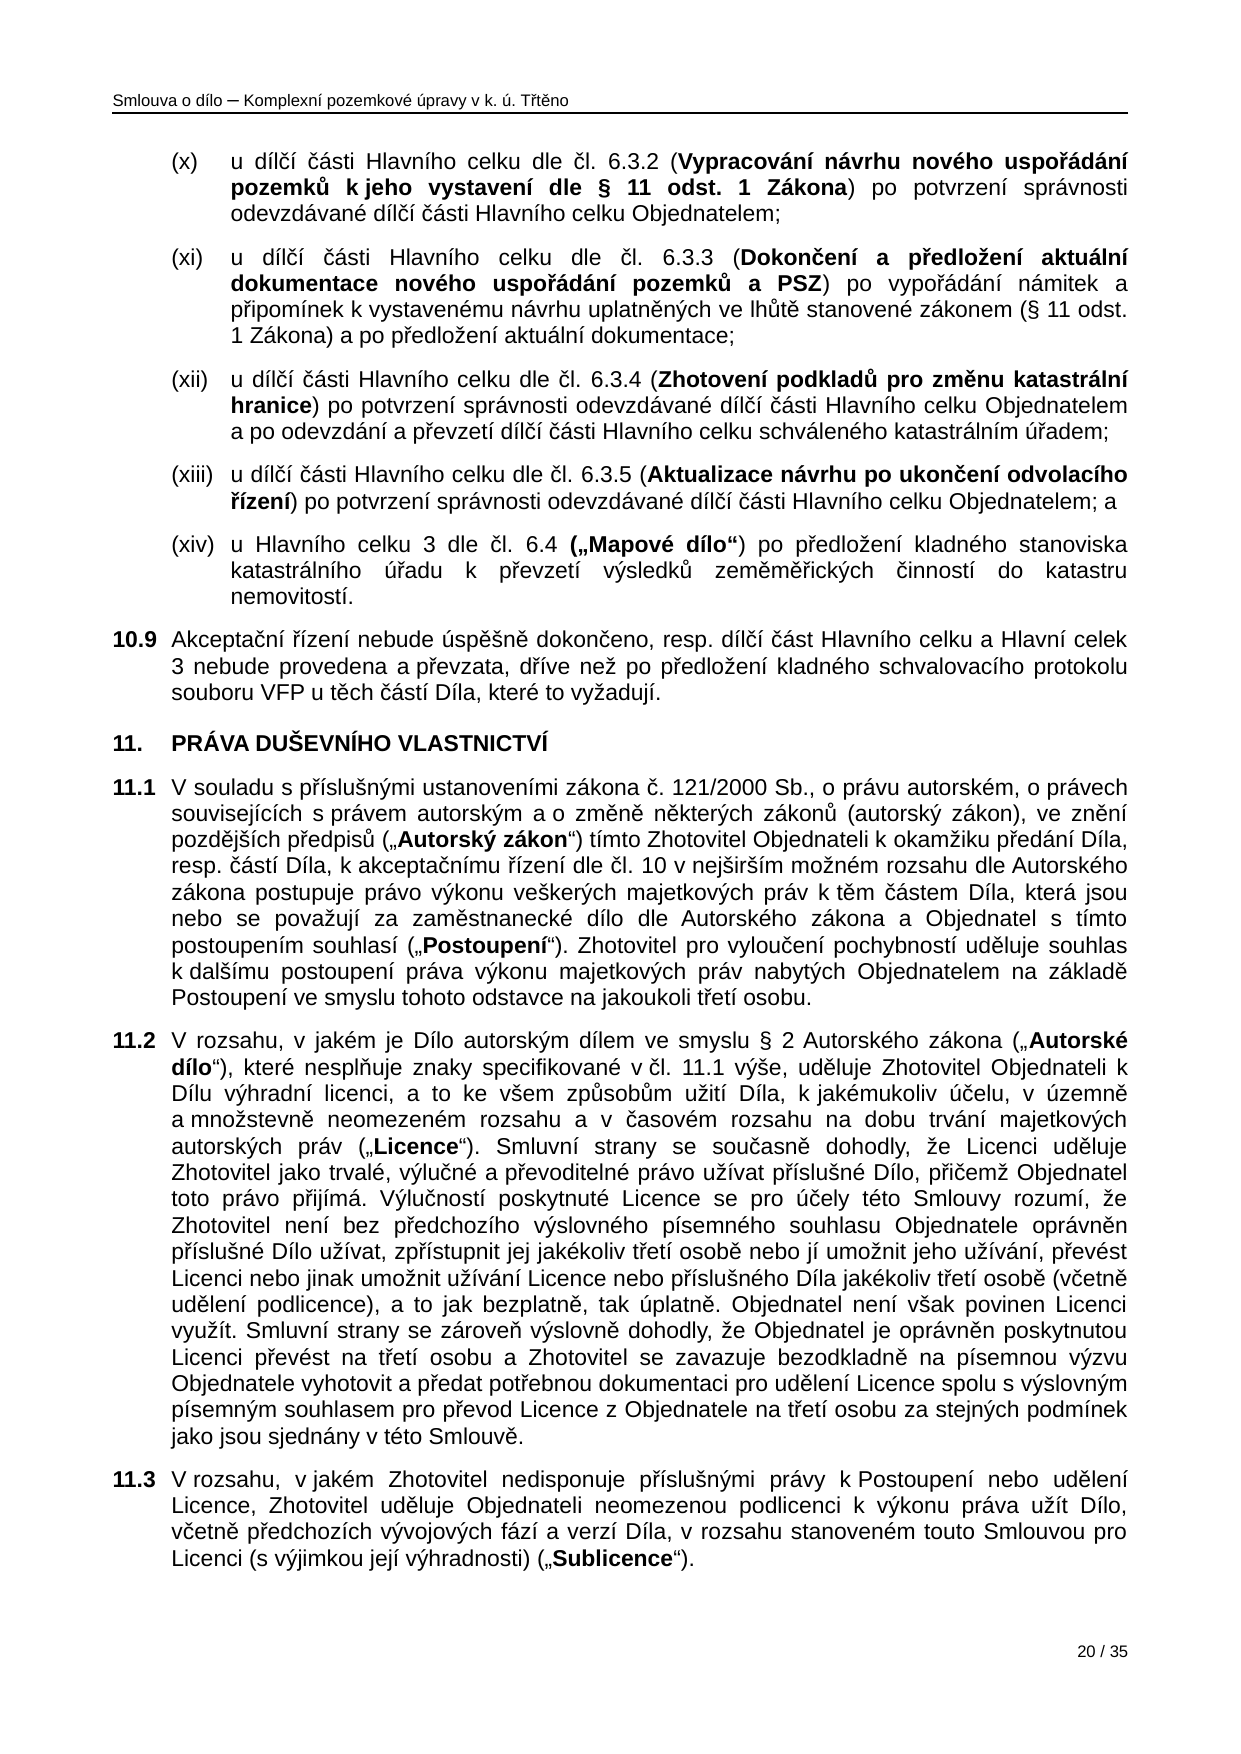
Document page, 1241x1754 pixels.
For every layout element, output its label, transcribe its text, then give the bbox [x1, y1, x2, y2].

list u dílčí části Hlavního celku dle čl. 6.3.4 (Zhotovení podkladů pro změnu katastrální hranice) po potvrzení správnosti odevzdávané dílčí části Hlavního celku Objednatelem a po odevzdání a převzetí dílčí části Hlavního celku schváleného katastrálním úřadem; [171, 366, 1128, 444]
text V rozsahu, v jakém je Dílo autorským dílem ve smyslu § 2 Autorského zákona („Autorské dílo“), které nesplňuje znaky specifikované v čl. 11.1 výše, uděluje Zhotovitel Objednateli k Dílu výhradní licenci, a to ke všem způsobům užití Díla, k jakémukoliv účelu, v územně a množstevně neomezeném rozsahu a v časovém rozsahu na dobu trvání majetkových autorských práv („Licence“). Smluvní strany se současně dohodly, že Licenci uděluje Zhotovitel jako trvalé, výlučné a převoditelné právo užívat příslušné Dílo, přičemž Objednatel toto právo přijímá. Výlučností poskytnuté Licence se pro účely této Smlouvy rozumí, že Zhotovitel není bez předchozího výslovného písemného souhlasu Objednatele oprávněn příslušné Dílo užívat, zpřístupnit jej jakékoliv třetí osobě nebo jí umožnit jeho užívání, převést Licenci nebo jinak umožnit užívání Licence nebo příslušného Díla jakékoliv třetí osobě (včetně udělení podlicence), a to jak bezplatně, tak úplatně. Objednatel není však povinen Licenci využít. Smluvní strany se zároveň výslovně dohodly, že Objednatel je oprávněn poskytnutou Licenci převést na třetí osobu a Zhotovitel se zavazuje bezodkladně na písemnou výzvu Objednatele vyhotovit a předat potřebnou dokumentaci pro udělení Licence spolu s výslovným písemným souhlasem pro převod Licence z Objednatele na třetí osobu za stejných podmínek jako jsou sjednány v této Smlouvě. [112, 1027, 1128, 1449]
list u dílčí části Hlavního celku dle čl. 6.3.2 (Vypracování návrhu nového uspořádání pozemků k jeho vystavení dle § 11 odst. 1 Zákona) po potvrzení správnosti odevzdávané dílčí části Hlavního celku Objednatelem; [171, 148, 1128, 227]
text V souladu s příslušnými ustanoveními zákona č. 121/2000 Sb., o právu autorském, o právech souvisejících s právem autorským a o změně některých zákonů (autorský zákon), ve znění pozdějších předpisů („Autorský zákon“) tímto Zhotovitel Objednateli k okamžiku předání Díla, resp. částí Díla, k akceptačnímu řízení dle čl. 10 v nejširším možném rozsahu dle Autorského zákona postupuje právo výkonu veškerých majetkových práv k těm částem Díla, která jsou nebo se považují za zaměstnanecké dílo dle Autorského zákona a Objednatel s tímto postoupením souhlasí („Postoupení“). Zhotovitel pro vyloučení pochybností uděluje souhlas k dalšímu postoupení práva výkonu majetkových práv nabytých Objednatelem na základě Postoupení ve smyslu tohoto odstavce na jakoukoli třetí osobu. [112, 773, 1128, 1011]
list u dílčí části Hlavního celku dle čl. 6.3.5 (Aktualizace návrhu po ukončení odvolacího řízení) po potvrzení správnosti odevzdávané dílčí části Hlavního celku Objednatelem; a [171, 461, 1128, 514]
text V rozsahu, v jakém Zhotovitel nedisponuje příslušnými právy k Postoupení nebo udělení Licence, Zhotovitel uděluje Objednateli neomezenou podlicenci k výkonu práva užít Dílo, včetně předchozích vývojových fází a verzí Díla, v rozsahu stanoveném touto Smlouvou pro Licenci (s výjimkou její výhradnosti) („Sublicence“). [112, 1466, 1128, 1571]
text Akceptační řízení nebude úspěšně dokončeno, resp. dílčí část Hlavního celku a Hlavní celek 3 nebude provedena a převzata, dříve než po předložení kladného schvalovacího protokolu souboru VFP u těch částí Díla, které to vyžadují. [112, 626, 1128, 705]
text Práva duševního vlastnictví [112, 730, 1128, 757]
list u Hlavního celku 3 dle čl. 6.4 („Mapové dílo“) po předložení kladného stanoviska katastrálního úřadu k převzetí výsledků zeměměřických činností do katastru nemovitostí. [171, 531, 1128, 610]
list u dílčí části Hlavního celku dle čl. 6.3.3 (Dokončení a předložení aktuální dokumentace nového uspořádání pozemků a PSZ) po vypořádání námitek a připomínek k vystavenému návrhu uplatněných ve lhůtě stanovené zákonem (§ 11 odst. 1 Zákona) a po předložení aktuální dokumentace; [171, 243, 1128, 349]
